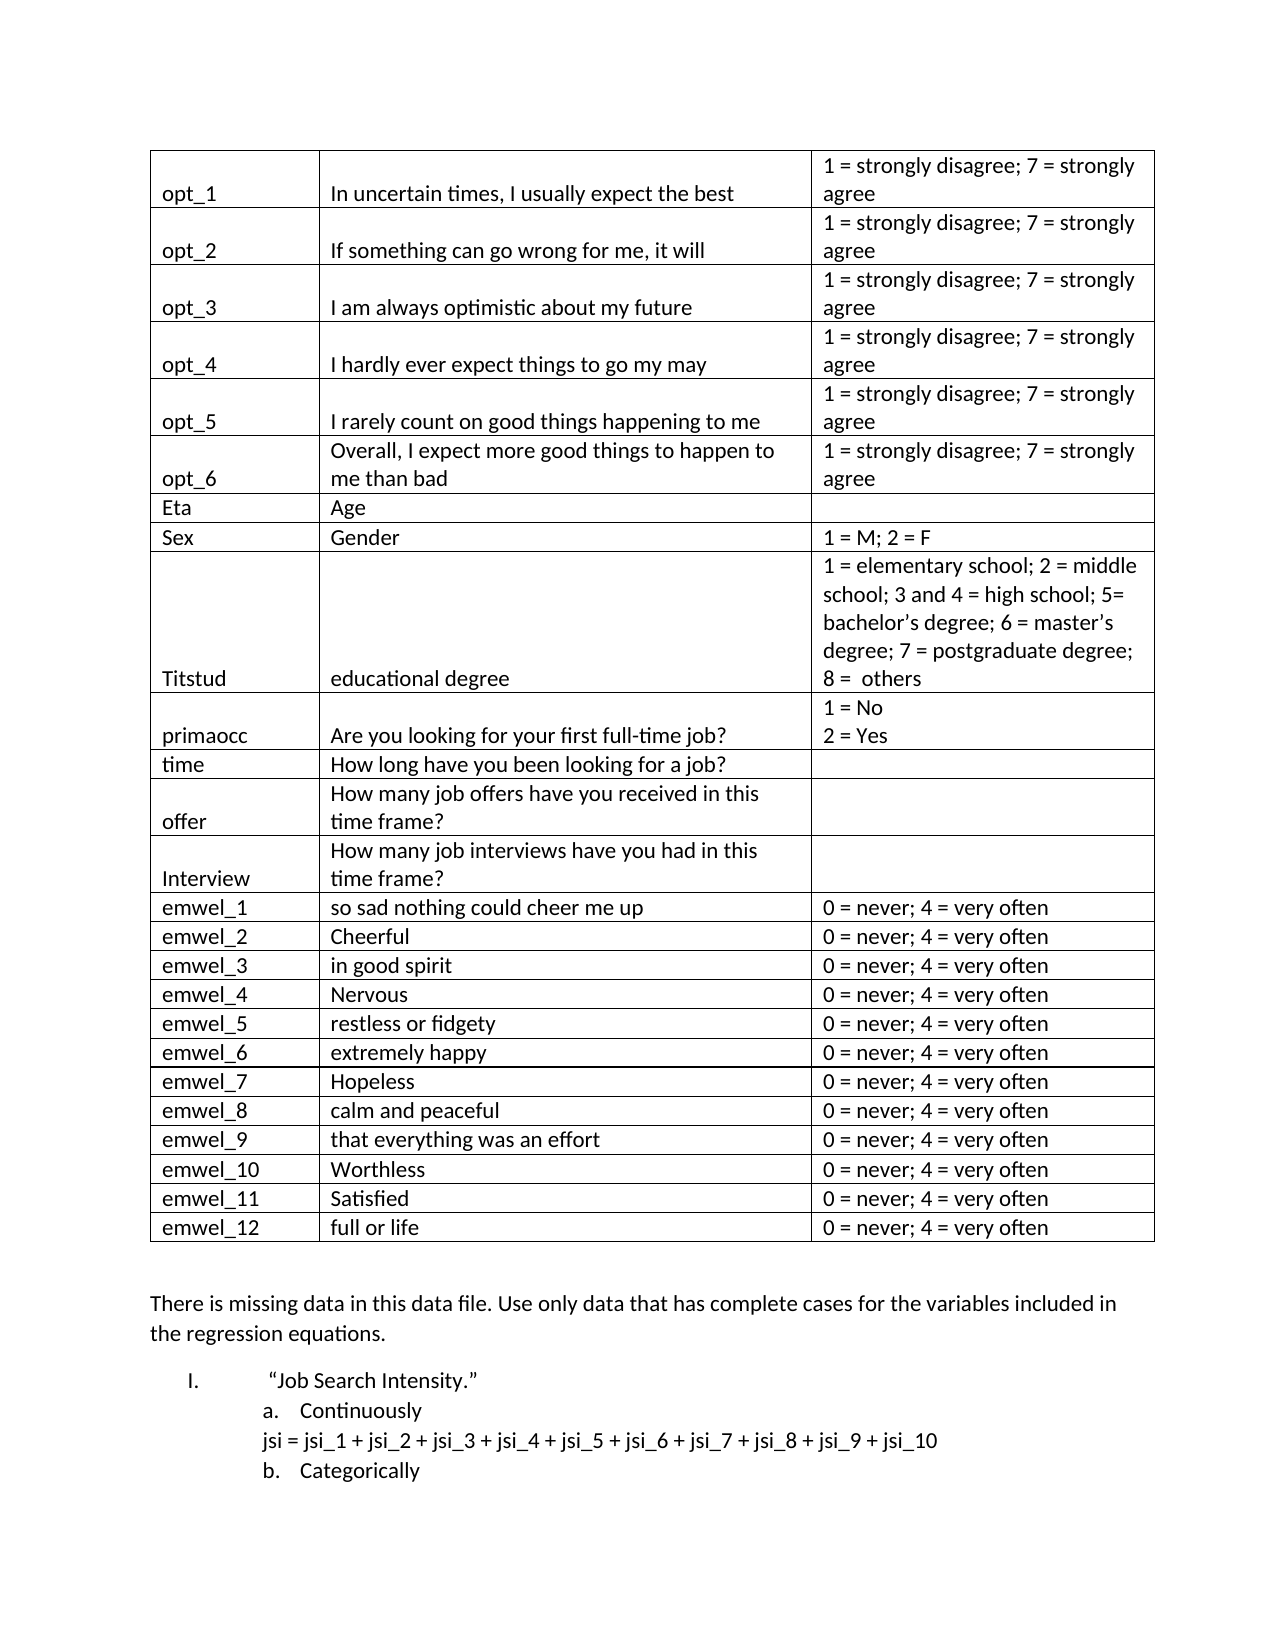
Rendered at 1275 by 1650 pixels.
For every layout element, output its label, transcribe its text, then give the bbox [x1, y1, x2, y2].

table_cell 0 = never; 4 = very often [812, 980, 1154, 1008]
table_cell Titstud [151, 552, 319, 692]
table_cell opt_4 [151, 322, 319, 378]
table_cell Satisfied [320, 1184, 811, 1212]
table_cell Overall, I expect more good things to happen to me than bad [320, 436, 811, 492]
table_cell If something can go wrong for me, it will [320, 208, 811, 264]
table_cell Gender [320, 523, 811, 551]
table_cell [812, 750, 1154, 778]
table_cell 1 = strongly disagree; 7 = strongly agree [812, 151, 1154, 207]
table_cell emwel_3 [151, 951, 319, 979]
table_cell opt_2 [151, 208, 319, 264]
table_cell 1 = strongly disagree; 7 = strongly agree [812, 265, 1154, 321]
table_cell [812, 494, 1154, 522]
table_cell emwel_10 [151, 1155, 319, 1183]
table_cell Are you looking for your first full-time job? [320, 693, 811, 749]
table_cell Interview [151, 836, 319, 892]
table_cell full or life [320, 1213, 811, 1241]
table_cell I rarely count on good things happening to me [320, 379, 811, 435]
table_cell How many job offers have you received in this time frame? [320, 779, 811, 835]
table_cell emwel_5 [151, 1009, 319, 1037]
table_cell opt_3 [151, 265, 319, 321]
table_cell opt_1 [151, 151, 319, 207]
table_cell [812, 836, 1154, 892]
table_cell emwel_1 [151, 893, 319, 921]
table_cell 0 = never; 4 = very often [812, 1097, 1154, 1124]
table_cell emwel_7 [151, 1068, 319, 1096]
table_cell opt_6 [151, 436, 319, 492]
table_cell 0 = never; 4 = very often [812, 1155, 1154, 1183]
table_cell How long have you been looking for a job? [320, 750, 811, 778]
table_cell 1 = elementary school; 2 = middle school; 3 and 4 = high school; 5= bachelor’s degree; 6 = master’s degree; 7 = postgraduate degree; 8 = others [812, 552, 1154, 692]
table_cell 0 = never; 4 = very often [812, 893, 1154, 921]
table_cell [812, 779, 1154, 835]
table_cell time [151, 750, 319, 778]
table_cell 1 = strongly disagree; 7 = strongly agree [812, 322, 1154, 378]
table_cell Cheerful [320, 922, 811, 950]
table_cell calm and peaceful [320, 1097, 811, 1124]
table_cell Age [320, 494, 811, 522]
table_cell How many job interviews have you had in this time frame? [320, 836, 811, 892]
list Categorically [262, 1456, 1125, 1484]
table_cell emwel_4 [151, 980, 319, 1008]
list Continuously [262, 1396, 1125, 1424]
table_cell In uncertain times, I usually expect the best [320, 151, 811, 207]
table_cell emwel_11 [151, 1184, 319, 1212]
table_cell 1 = strongly disagree; 7 = strongly agree [812, 436, 1154, 492]
table_cell opt_5 [151, 379, 319, 435]
table_cell 0 = never; 4 = very often [812, 1184, 1154, 1212]
table_cell 0 = never; 4 = very often [812, 1213, 1154, 1241]
table_cell primaocc [151, 693, 319, 749]
table_cell 0 = never; 4 = very often [812, 922, 1154, 950]
table_cell 0 = never; 4 = very often [812, 1126, 1154, 1154]
table_cell educational degree [320, 552, 811, 692]
table_cell Worthless [320, 1155, 811, 1183]
table_cell emwel_12 [151, 1213, 319, 1241]
table_cell emwel_9 [151, 1126, 319, 1154]
table_cell 1 = strongly disagree; 7 = strongly agree [812, 208, 1154, 264]
table_cell I hardly ever expect things to go my may [320, 322, 811, 378]
table_cell so sad nothing could cheer me up [320, 893, 811, 921]
table_cell Hopeless [320, 1068, 811, 1096]
list “Job Search Intensity.” [187, 1366, 1125, 1394]
table_cell Nervous [320, 980, 811, 1008]
table_cell 0 = never; 4 = very often [812, 1009, 1154, 1037]
table_cell in good spirit [320, 951, 811, 979]
table_cell 1 = M; 2 = F [812, 523, 1154, 551]
table_cell emwel_8 [151, 1097, 319, 1124]
table_cell emwel_2 [151, 922, 319, 950]
table_cell 0 = never; 4 = very often [812, 951, 1154, 979]
list jsi = jsi_1 + jsi_2 + jsi_3 + jsi_4 + jsi_5 + jsi_6 + jsi_7 + jsi_8 + jsi_9 + jsi_10 [262, 1426, 1125, 1454]
table_cell offer [151, 779, 319, 835]
table_cell restless or fidgety [320, 1009, 811, 1037]
text There is missing data in this data file. Use only data that has complete cases for the variables included in the regression equations. [150, 1289, 1125, 1347]
table_cell 1 = strongly disagree; 7 = strongly agree [812, 379, 1154, 435]
table_cell emwel_6 [151, 1039, 319, 1066]
table_cell extremely happy [320, 1039, 811, 1066]
table_cell Sex [151, 523, 319, 551]
table_cell 1 = No 2 = Yes [812, 693, 1154, 749]
table_cell Eta [151, 494, 319, 522]
table_cell I am always optimistic about my future [320, 265, 811, 321]
table_cell 0 = never; 4 = very often [812, 1068, 1154, 1096]
table_cell that everything was an effort [320, 1126, 811, 1154]
table_cell 0 = never; 4 = very often [812, 1039, 1154, 1066]
